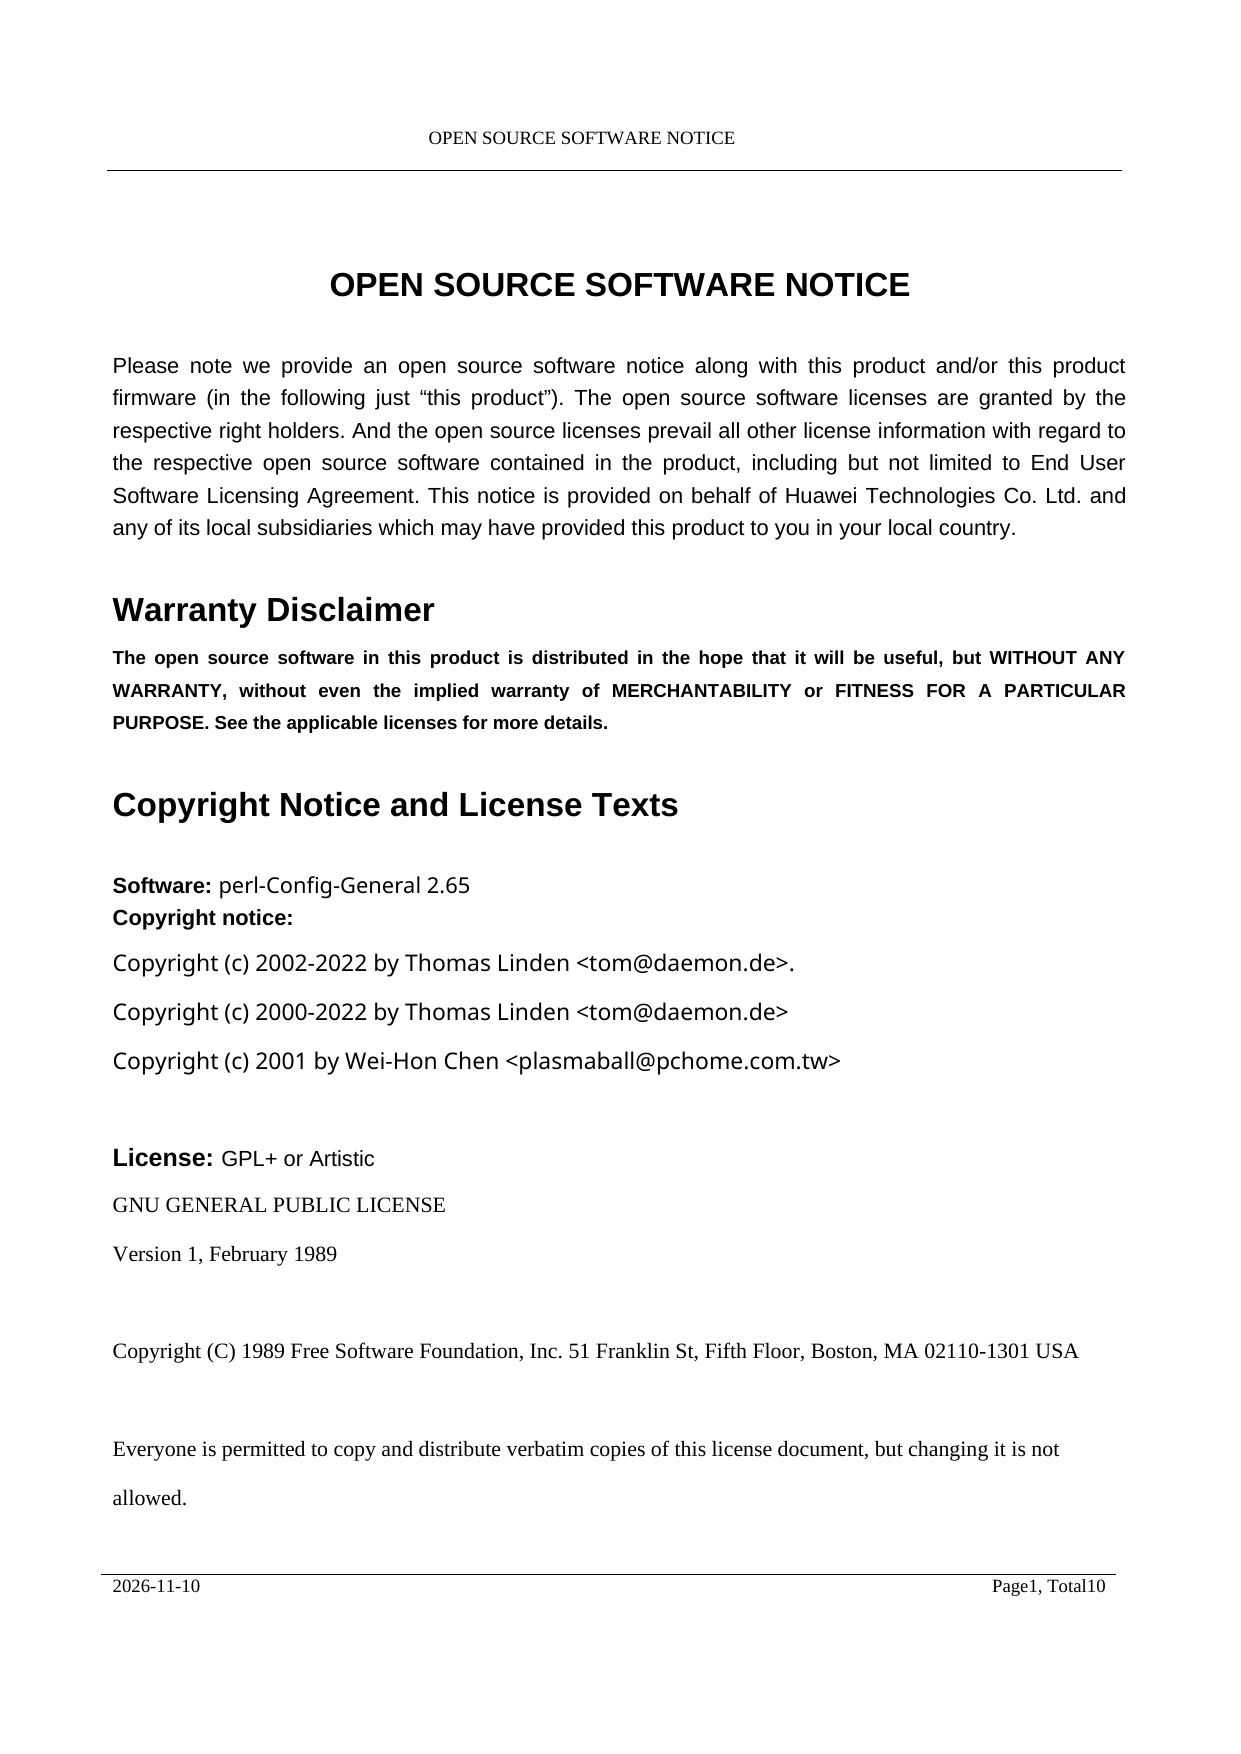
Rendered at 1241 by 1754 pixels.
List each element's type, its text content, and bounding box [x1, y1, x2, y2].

text Software: perl-Config-General 2.65 [112, 869, 1128, 901]
text Copyright notice: [112, 901, 1128, 934]
text Copyright Notice and License Texts [112, 771, 1128, 836]
text The open source software in this product is distributed in the hope that it will be useful, but WITHOUT ANY WARRANTY, without even the implied warranty of MERCHANTABILITY or FITNESS FOR A PARTICULAR PURPOSE. See the applicable licenses for more details. [112, 641, 1128, 739]
text OPEN SOURCE SOFTWARE NOTICE [112, 251, 1128, 316]
text Please note we provide an open source software notice along with this product and/or this product firmware (in the following just “this product”). The open source software licenses are granted by the respective right holders. And the open source licenses prevail all other license information with regard to the respective open source software contained in the product, including but not limited to End User Software Licensing Agreement. This notice is provided on behalf of Huawei Technologies Co. Ltd. and any of its local subsidiaries which may have provided this product to you in your local country. [112, 349, 1128, 544]
text Warranty Disclaimer [112, 576, 1128, 641]
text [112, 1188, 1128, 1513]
text License: GPL+ or Artistic [112, 1142, 1128, 1174]
text Copyright (c) 2002-2022 by Thomas Linden <tom@daemon.de>. Copyright (c) 2000-2022 by Thomas Linden <tom@daemon.de> Copyright (c) 2001 by Wei-Hon Chen <plasmaball@pchome.com.tw> [112, 947, 1128, 1125]
